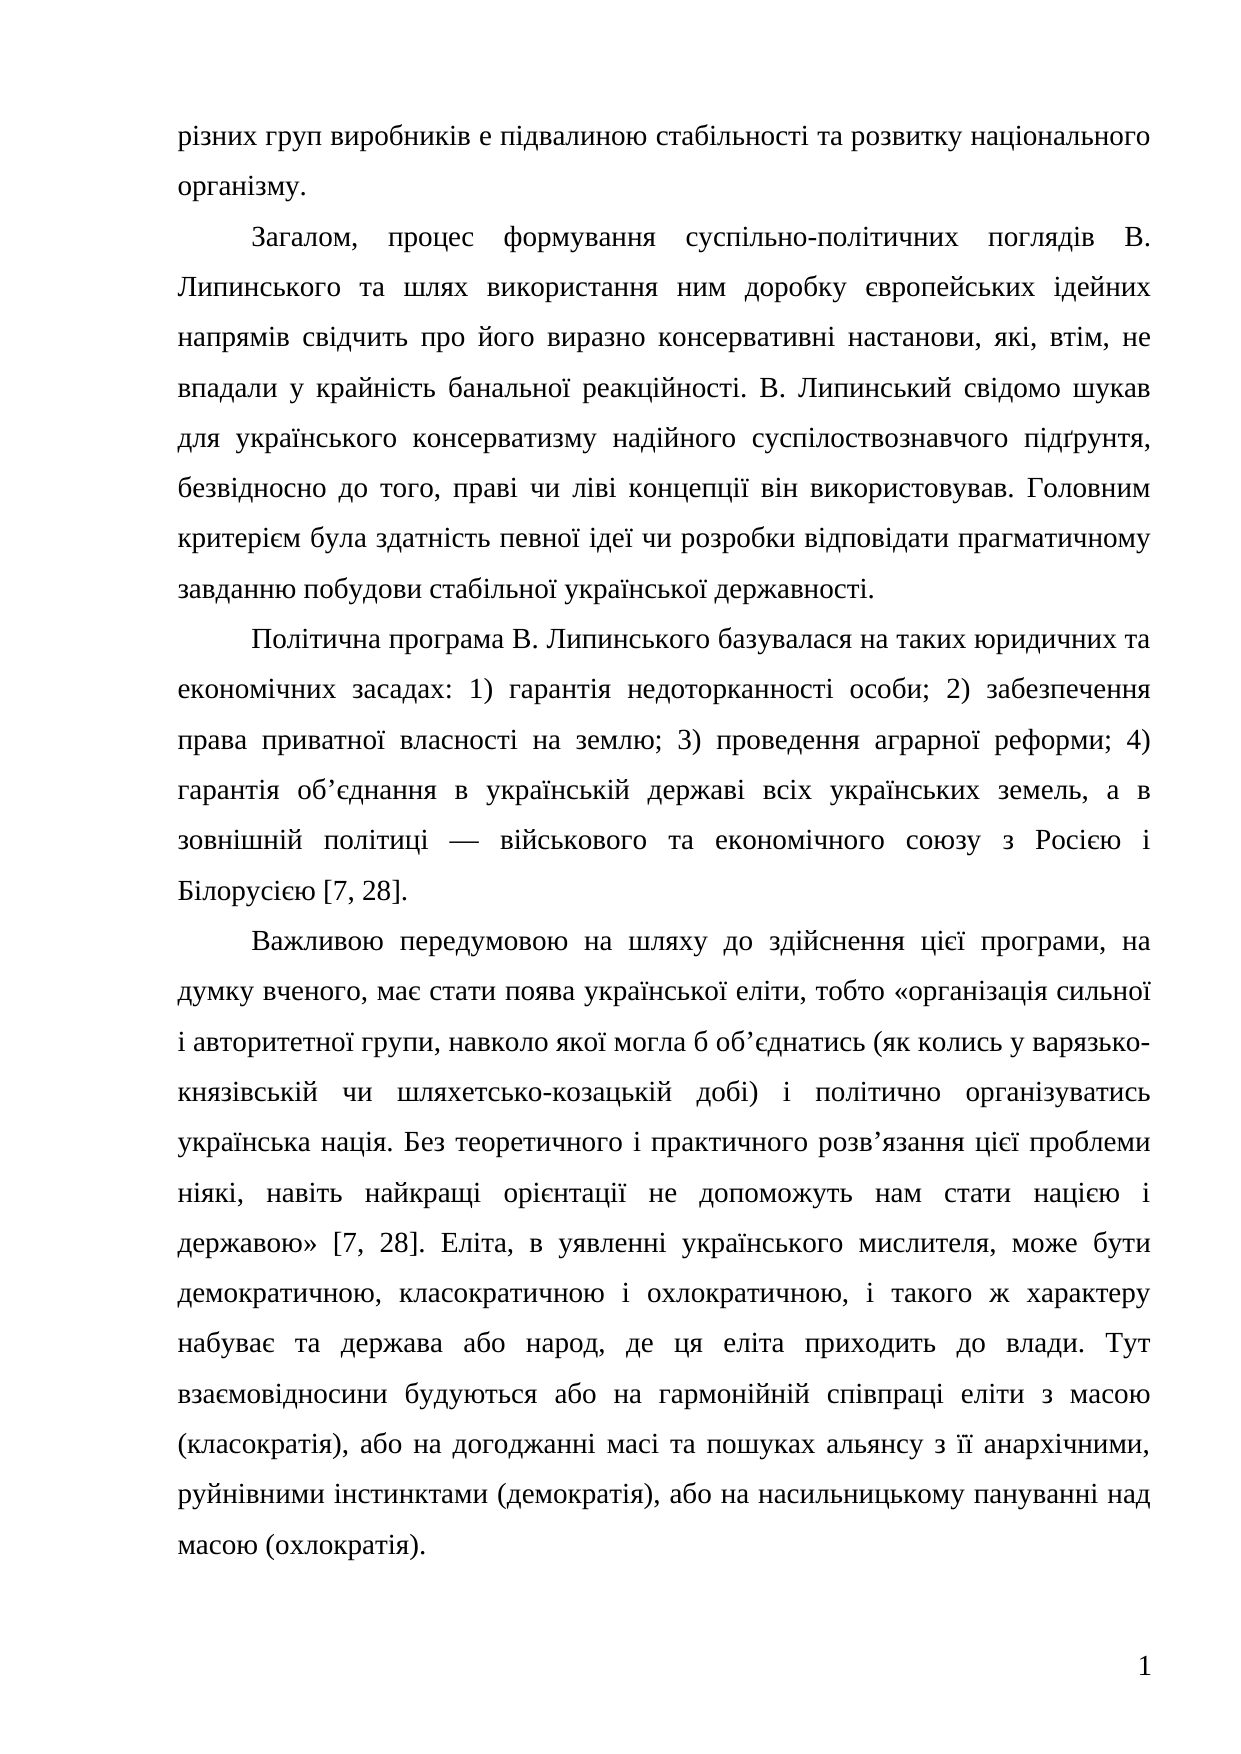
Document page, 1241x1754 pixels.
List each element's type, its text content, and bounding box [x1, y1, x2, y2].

text Політична програма В. Липинського базувалася на таких юридичних та економічних засадах: 1) гарантія недоторканності особи; 2) забезпечення права приватної власності на землю; 3) проведення аграрної реформи; 4) гарантія об’єднання в українській державі всіх українських земель, а в зовнішній політиці — військового та економічного союзу з Росією і Білорусією [7, 28]. [177, 621, 1152, 906]
text Важливою передумовою на шляху до здійснення цієї програми, на думку вченого, має стати поява української еліти, тобто «організація сильної і авторитетної групи, навколо якої могла б об’єднатись (як колись у варязько-князівській чи шляхетсько-козацькій добі) і політично організуватись українська нація. Без теоретичного і практичного розв’язання цієї проблеми ніякі, навіть найкращі орієнтації не допоможуть нам стати нацією і державою» [7, 28]. Еліта, в уявленні українського мислителя, може бути демократичною, класократичною і охлократичною, і такого ж характеру набуває та держава або народ, де ця еліта приходить до влади. Тут взаємовідносини будуються або на гармонійній співпраці еліти з масою (класократія), або на догоджанні масі та пошуках альянсу з її анархічними, руйнівними інстинктами (демократія), або на насильницькому пануванні над масою (охлократія). [177, 923, 1152, 1560]
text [177, 118, 1152, 202]
text Загалом, процес формування суспільно-політичних поглядів В. Липинського та шлях використання ним доробку європейських ідейних напрямів свідчить про його виразно консервативні настанови, які, втім, не впадали у крайність банальної реакційності. В. Липинський свідомо шукав для українського консерватизму надійного суспілоствознавчого підґрунтя, безвідносно до того, праві чи ліві концепції він використовував. Головним критерієм була здатність певної ідеї чи розробки відповідати прагматичному завданню побудови стабільної української державності. [177, 219, 1152, 604]
